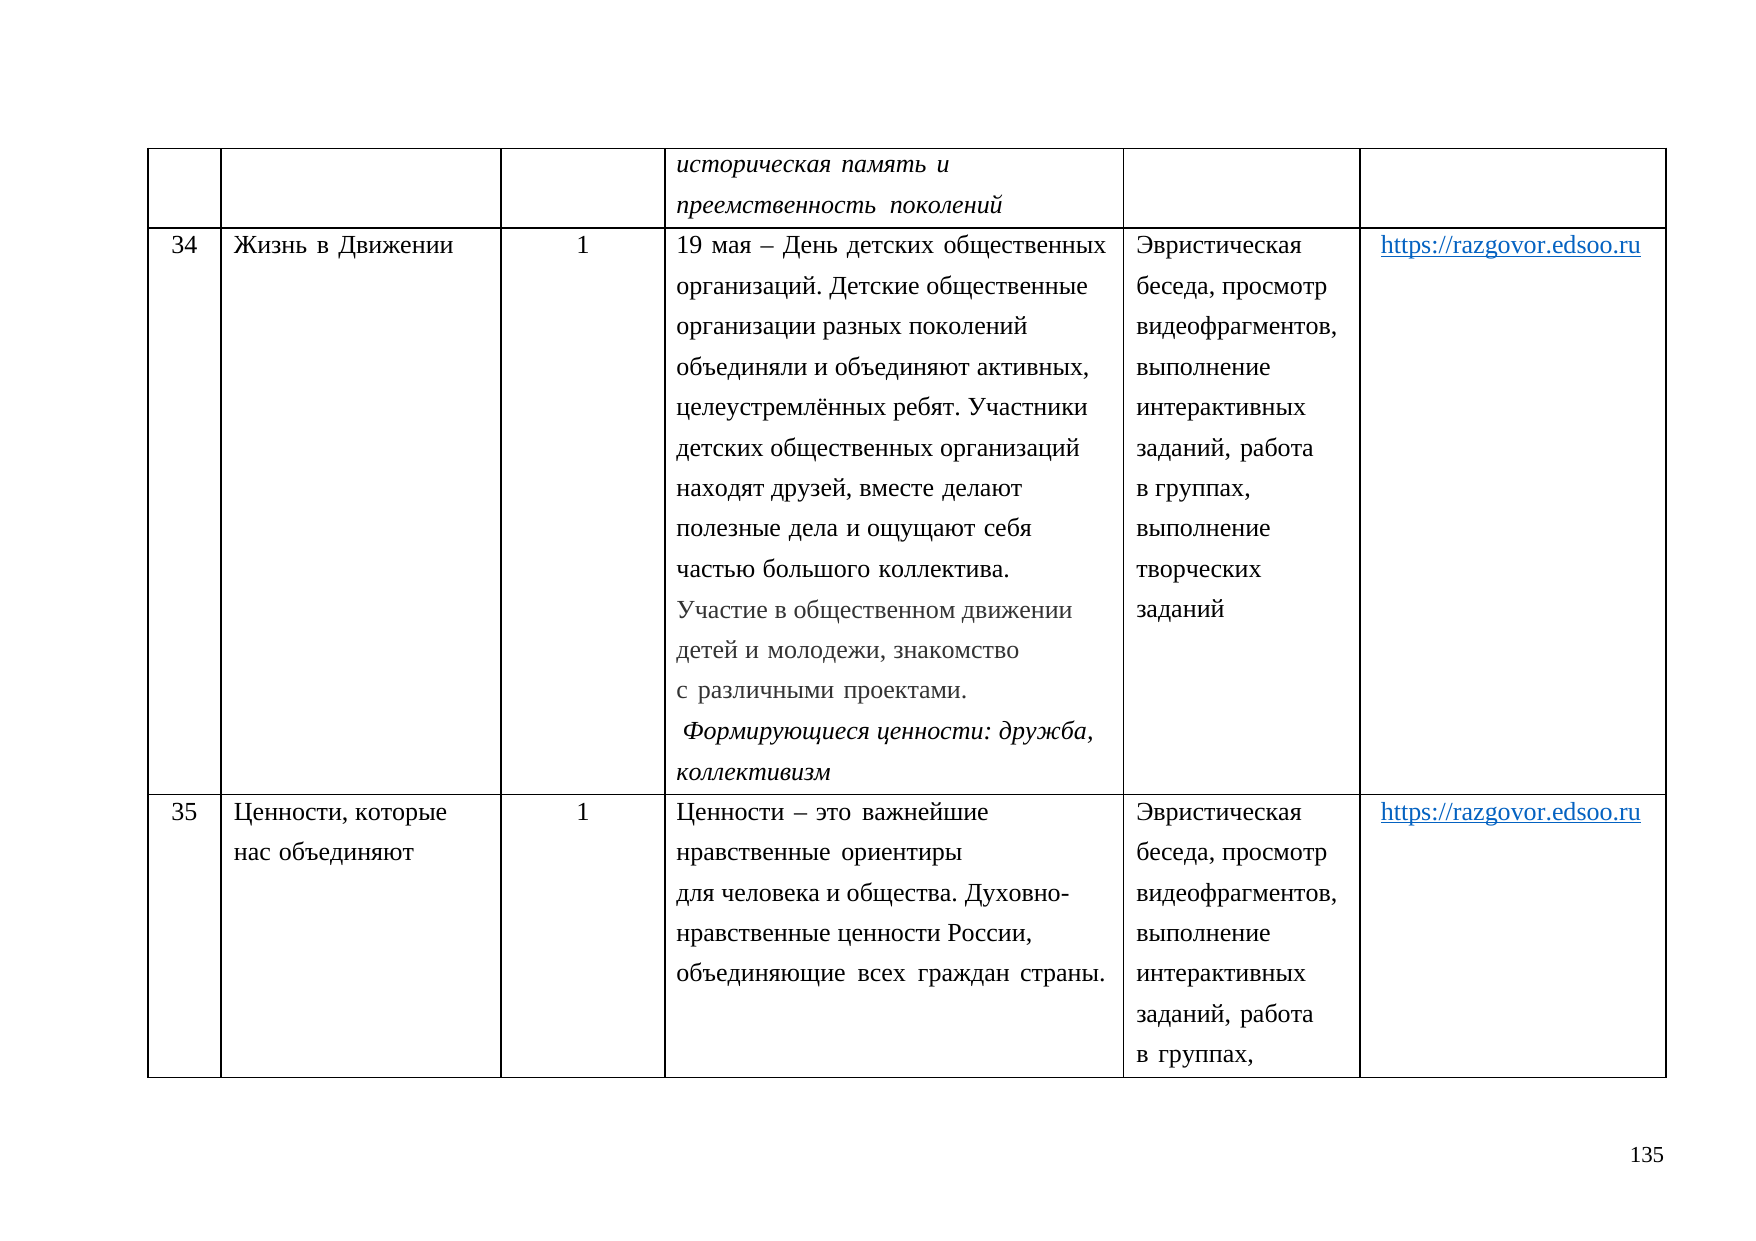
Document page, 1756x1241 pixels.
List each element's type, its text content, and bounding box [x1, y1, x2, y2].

table_header [502, 149, 664, 227]
table_cell 1 [502, 229, 664, 793]
table_cell Эвристическая беседа, просмотр видеофрагментов, выполнение интерактивных заданий, работа в группах, [1124, 795, 1359, 1077]
table_cell Ценности – это важнейшие нравственные ориентиры для человека и общества. Духовно- нравственные ценности России, объединяющие всех граждан страны. [666, 795, 1123, 1077]
table_cell 34 [149, 229, 220, 793]
table_cell 35 [149, 795, 220, 1077]
table_header историческая память и преемственность поколений [666, 149, 1123, 227]
table_header [222, 149, 500, 227]
table_cell https://razgovor.edsoo.ru [1361, 795, 1665, 1077]
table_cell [1124, 229, 1359, 793]
table_cell Жизнь в Движении [222, 229, 500, 793]
table_cell Ценности, которые нас объединяют [222, 795, 500, 1077]
table_cell https://razgovor.edsoo.ru [1361, 229, 1665, 793]
table_cell 1 [502, 795, 664, 1077]
table_header [1361, 149, 1665, 227]
table_header [1124, 149, 1359, 227]
table_cell 19 мая – День детских общественных организаций. Детские общественные организации разных поколений объединяли и объединяют активных, целеустремлённых ребят. Участники детских общественных организаций находят друзей, вместе делают полезные дела и ощущают себя частью большого коллектива. Участие в общественном движении детей и молодежи, знакомство с различными проектами. Формирующиеся ценности: дружба, коллективизм [666, 229, 1123, 793]
table_header [149, 149, 220, 227]
